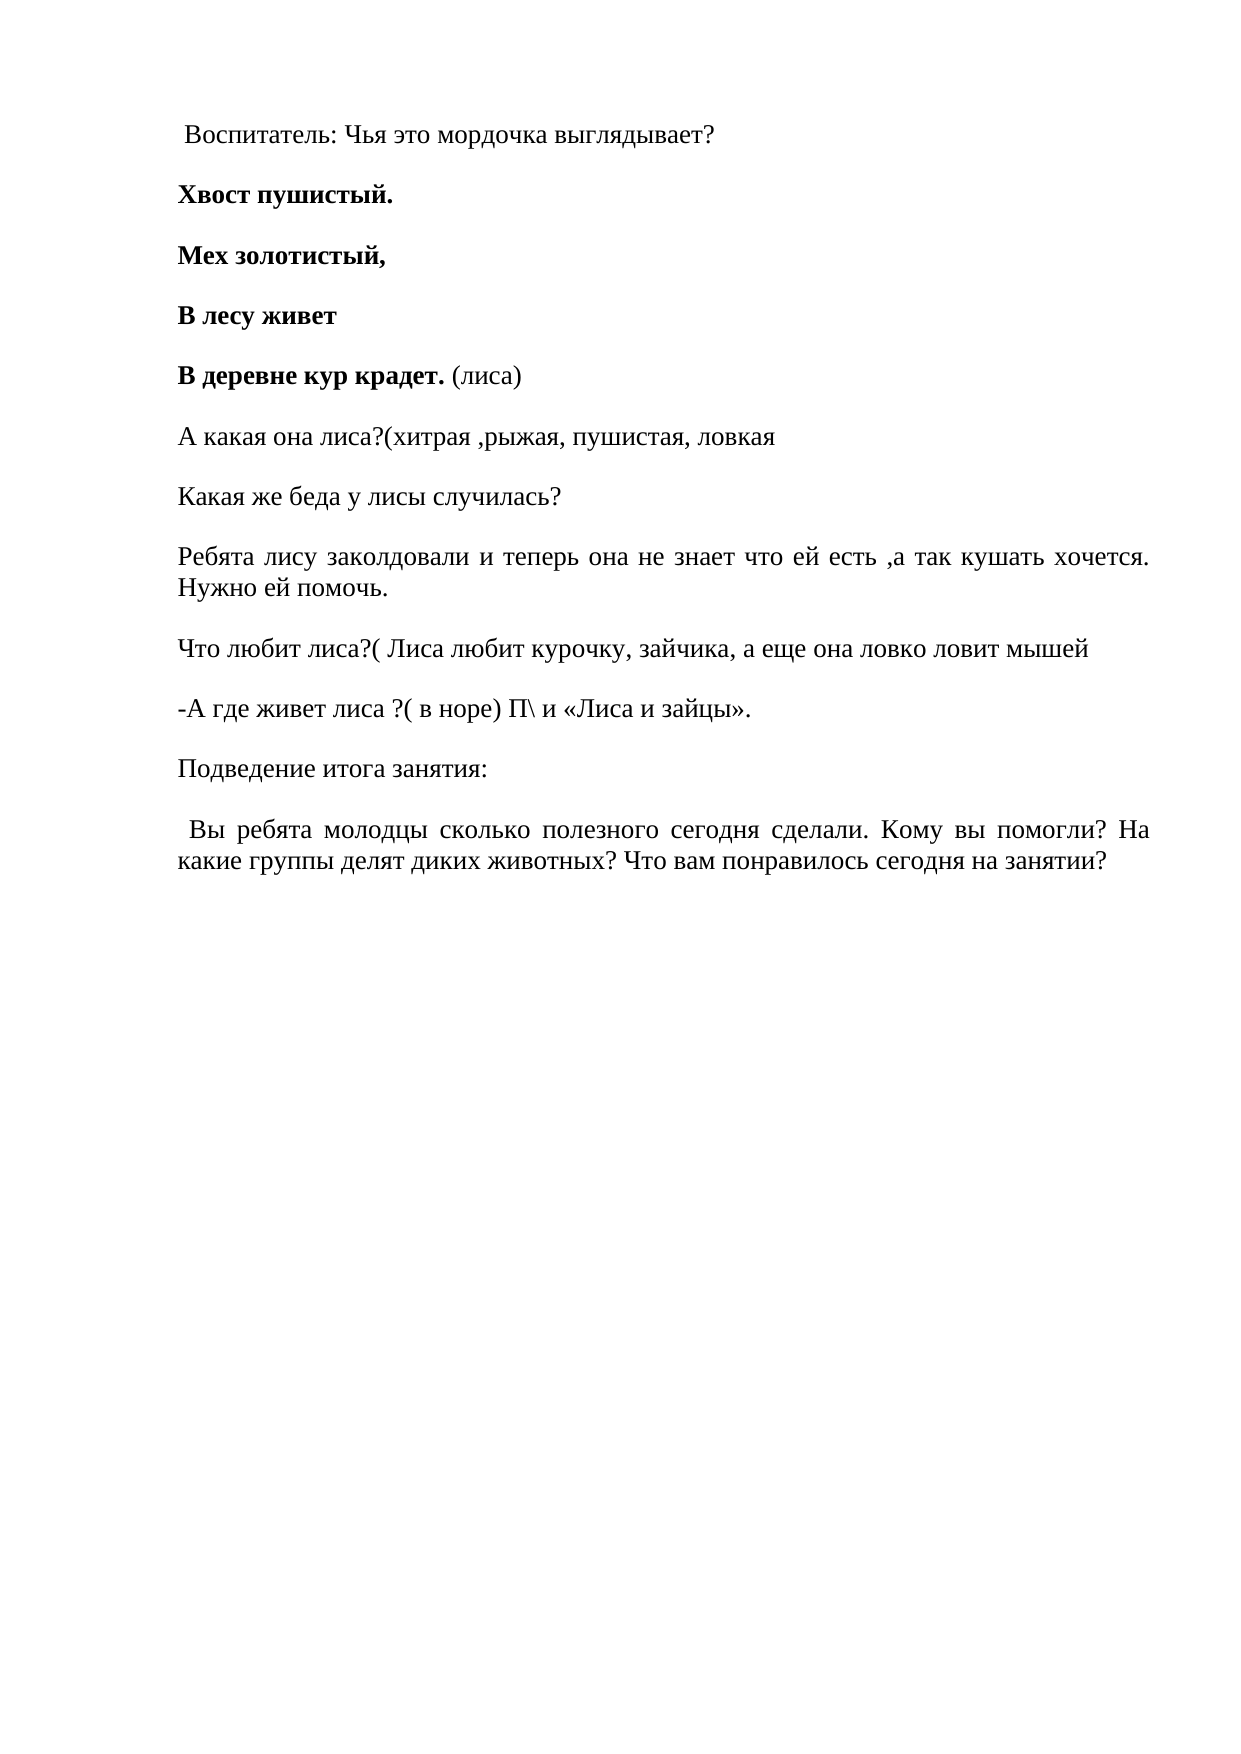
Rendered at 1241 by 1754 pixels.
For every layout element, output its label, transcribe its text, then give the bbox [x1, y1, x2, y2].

text В лесу живет [177, 299, 1152, 330]
text Подведение итога занятия: [177, 752, 1152, 783]
text В деревне кур крадет. (лиса) [177, 359, 1152, 391]
text -А где живет лиса ?( в норе) П\ и «Лиса и зайцы». [177, 692, 1152, 723]
text Ребята лису заколдовали и теперь она не знает что ей есть ,а так кушать хочется. Нужно ей помочь. [177, 540, 1152, 603]
text Мех золотистый, [177, 239, 1152, 270]
text Хвост пушистый. [177, 178, 1152, 209]
text Воспитатель: Чья это мордочка выглядывает? [177, 118, 1152, 149]
text А какая она лиса?(хитрая ,рыжая, пушистая, ловкая [177, 420, 1152, 451]
text Какая же беда у лисы случилась? [177, 480, 1152, 511]
text Вы ребята молодцы сколько полезного сегодня сделали. Кому вы помогли? На какие группы делят диких животных? Что вам понравилось сегодня на занятии? [177, 813, 1152, 875]
text Что любит лиса?( Лиса любит курочку, зайчика, а еще она ловко ловит мышей [177, 632, 1152, 663]
